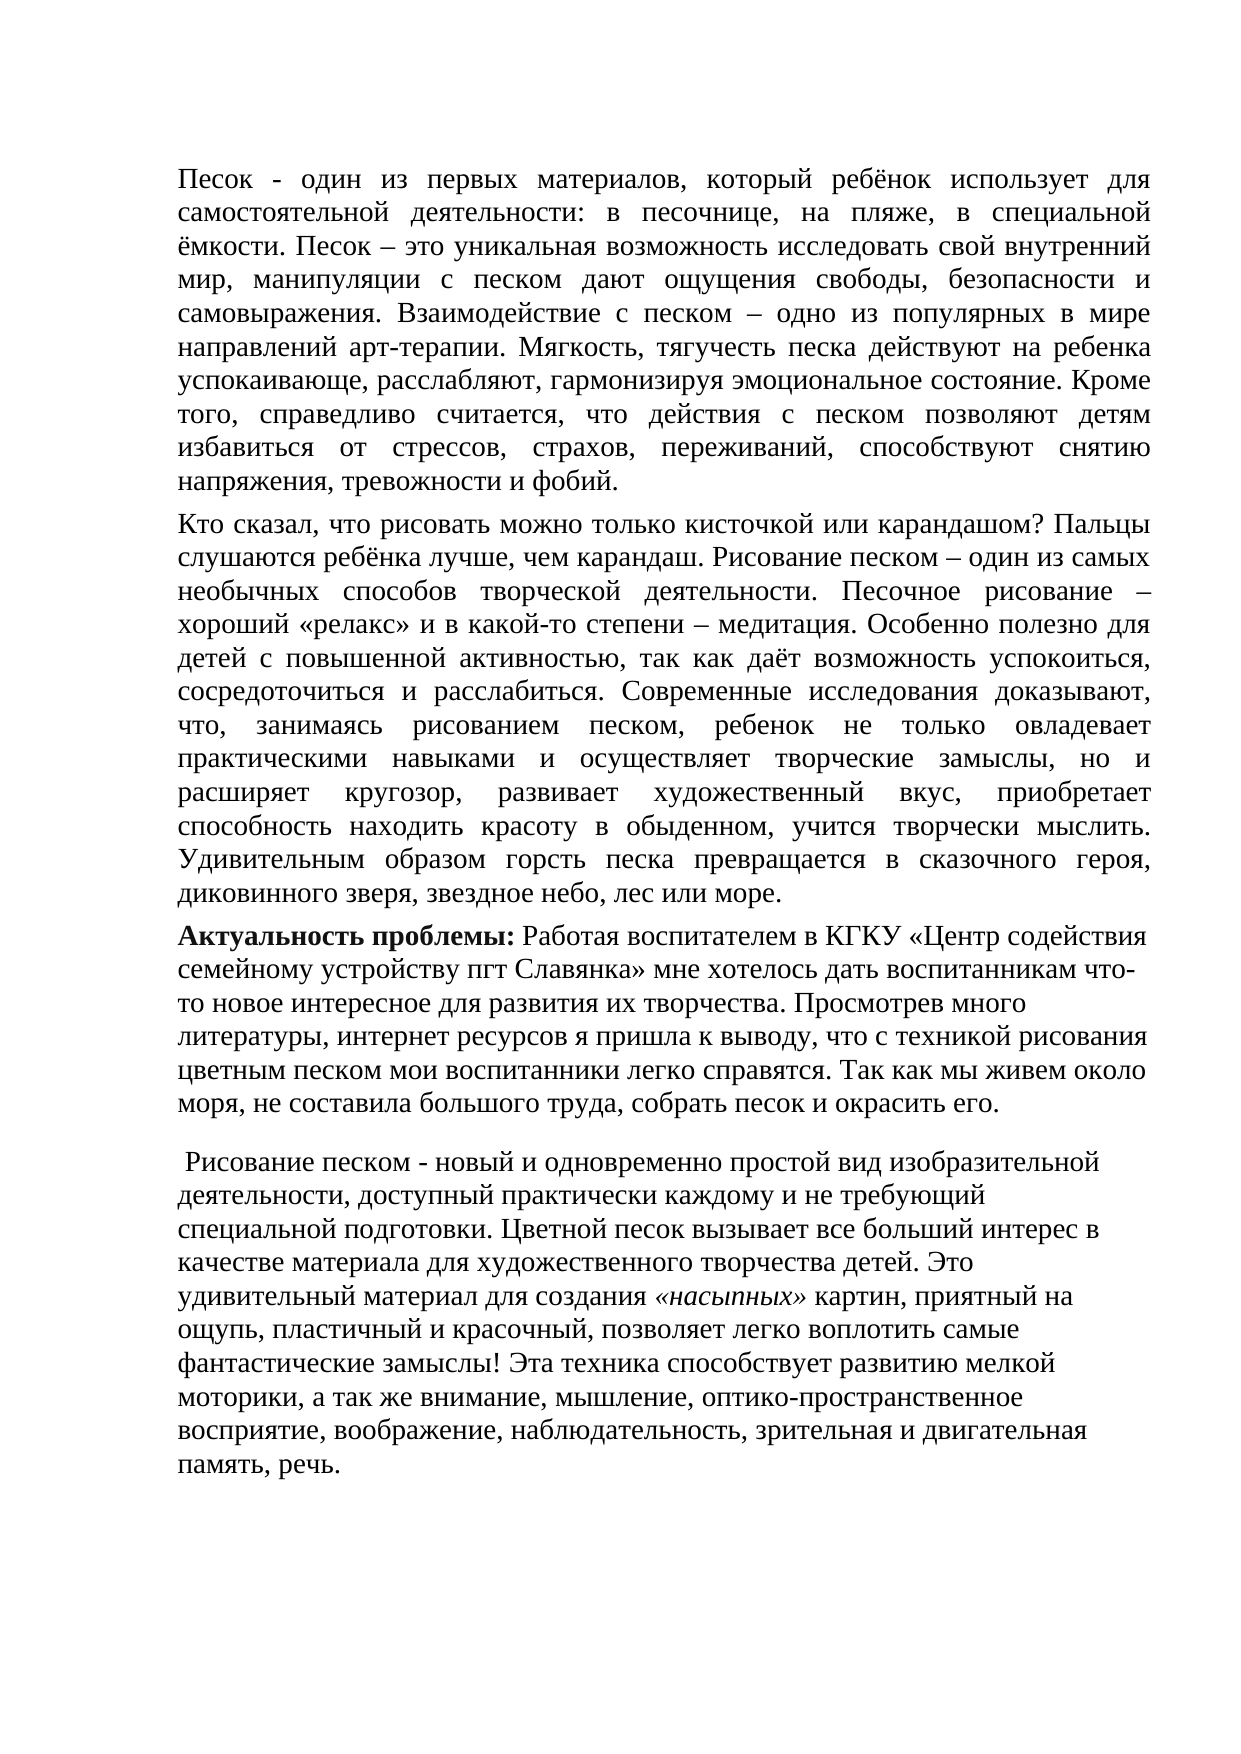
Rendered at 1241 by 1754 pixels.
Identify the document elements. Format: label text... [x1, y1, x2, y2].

text Песок - один из первых материалов, который ребёнок использует для самостоятельной деятельности: в песочнице, на пляже, в специальной ёмкости. Песок – это уникальная возможность исследовать свой внутренний мир, манипуляции с песком дают ощущения свободы, безопасности и самовыражения. Взаимодействие с песком – одно из популярных в мире направлений арт-терапии. Мягкость, тягучесть песка действуют на ребенка успокаивающе, расслабляют, гармонизируя эмоциональное состояние. Кроме того, справедливо считается, что действия с песком позволяют детям избавиться от стрессов, страхов, переживаний, способствуют снятию напряжения, тревожности и фобий. [177, 161, 1152, 496]
text Актуальность проблемы: Работая воспитателем в КГКУ «Центр содействия семейному устройству пгт Славянка» мне хотелось дать воспитанникам что-то новое интересное для развития их творчества. Просмотрев много литературы, интернет ресурсов я пришла к выводу, что с техникой рисования цветным песком мои воспитанники легко справятся. Так как мы живем около моря, не составила большого труда, собрать песок и окрасить его. [177, 918, 1152, 1119]
text Кто сказал, что рисовать можно только кисточкой или карандашом? Пальцы слушаются ребёнка лучше, чем карандаш. Рисование песком – один из самых необычных способов творческой деятельности. Песочное рисование – хороший «релакс» и в какой-то степени – медитация. Особенно полезно для детей с повышенной активностью, так как даёт возможность успокоиться, сосредоточиться и расслабиться. Современные исследования доказывают, что, занимаясь рисованием песком, ребенок не только овладевает практическими навыками и осуществляет творческие замыслы, но и расширяет кругозор, развивает художественный вкус, приобретает способность находить красоту в обыденном, учится творчески мыслить. Удивительным образом горсть песка превращается в сказочного героя, диковинного зверя, звездное небо, лес или море. [177, 506, 1152, 908]
text Рисование песком - новый и одновременно простой вид изобразительной деятельности, доступный практически каждому и не требующий специальной подготовки. Цветной песок вызывает все больший интерес в качестве материала для художественного творчества детей. Это удивительный материал для создания «насыпных» картин, приятный на ощупь, пластичный и красочный, позволяет легко воплотить самые фантастические замыслы! Эта техника способствует развитию мелкой моторики, а так же внимание, мышление, оптико-пространственное восприятие, воображение, наблюдательность, зрительная и двигательная память, речь. [177, 1144, 1152, 1479]
